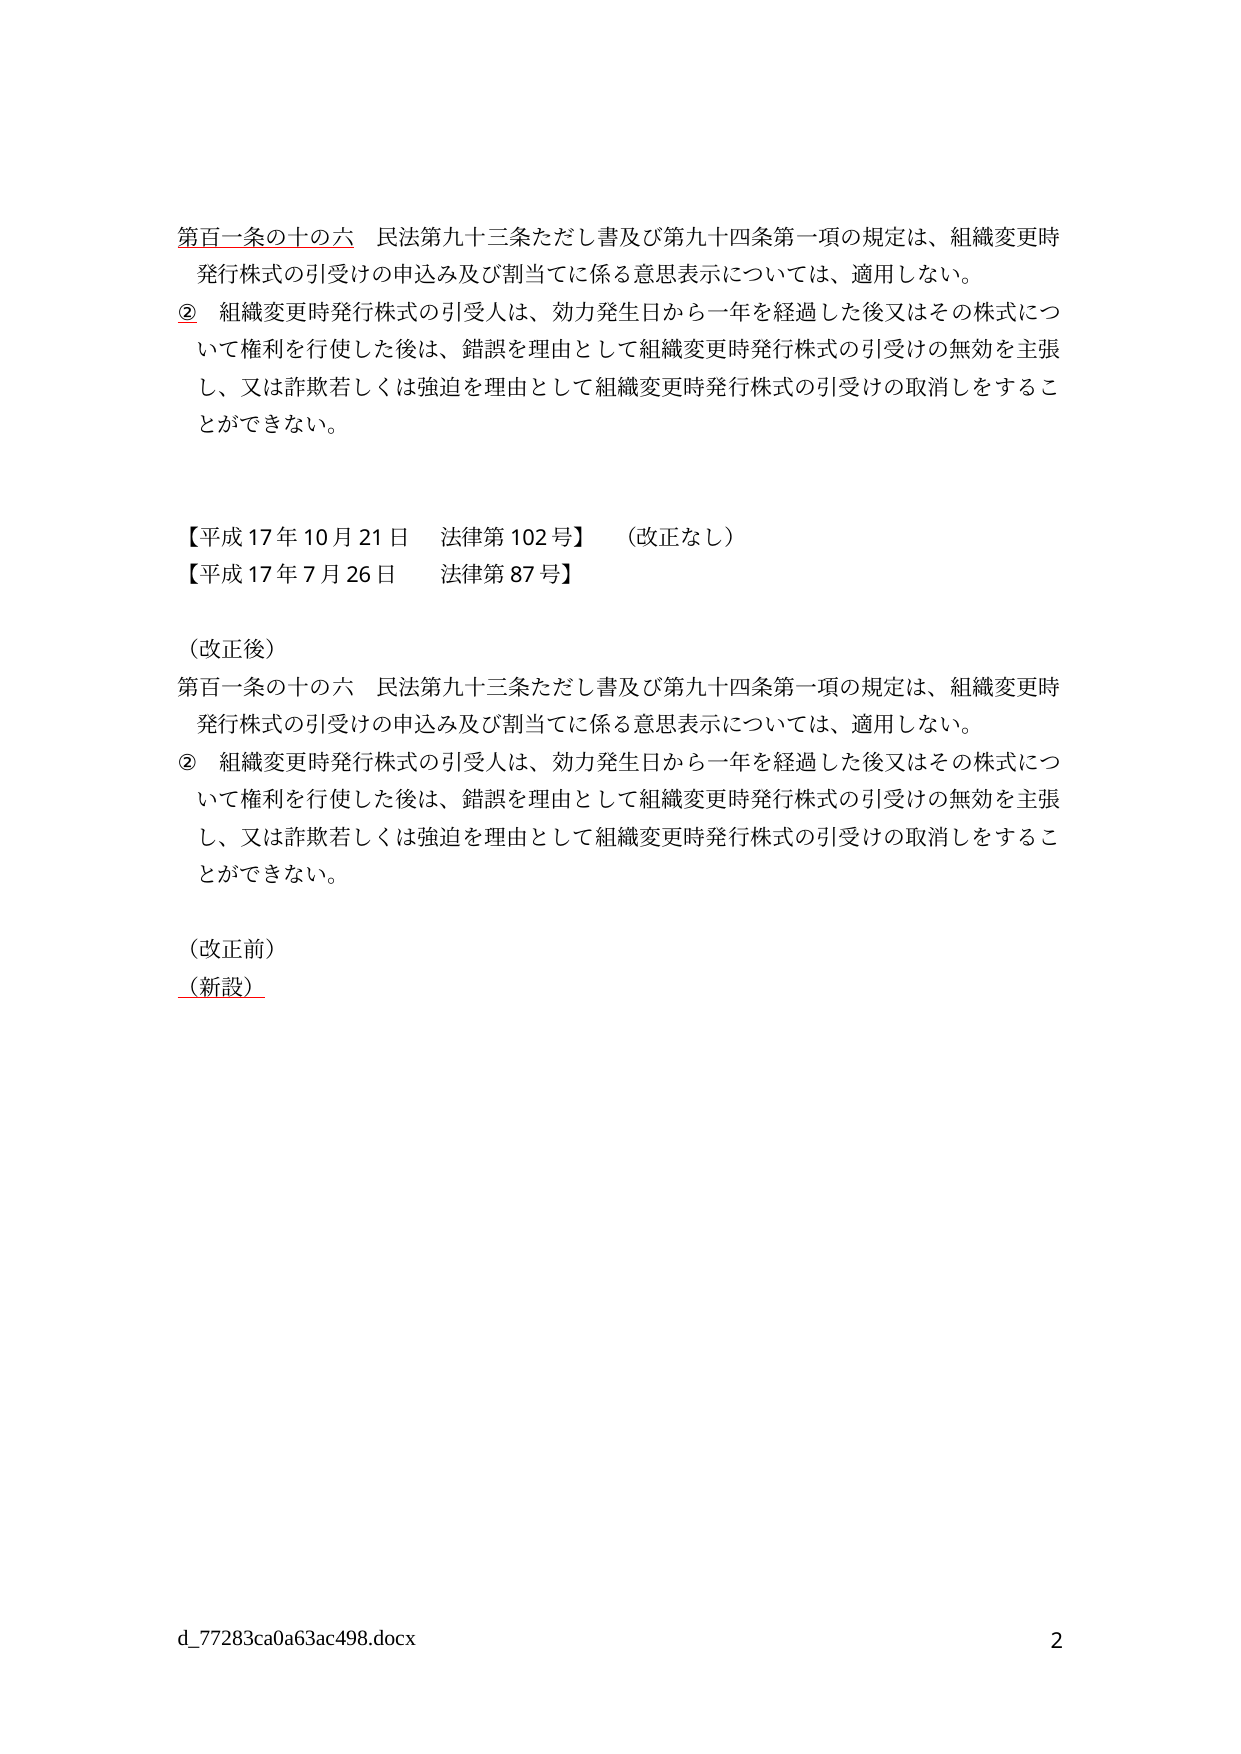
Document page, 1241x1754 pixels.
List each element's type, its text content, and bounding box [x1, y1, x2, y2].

text ② 組織変更時発行株式の引受人は、効力発生日から一年を経過した後又はその株式について権利を行使した後は、錯誤を理由として組織変更時発行株式の引受けの無効を主張し、又は詐欺若しくは強迫を理由として組織変更時発行株式の引受けの取消しをすることができない。 [177, 292, 1063, 442]
text （改正後） [177, 629, 1063, 667]
text （新設） [177, 967, 1063, 1004]
text 【平成17年7月26日 法律第87号】 [177, 554, 1063, 592]
text 第百一条の十の六 民法第九十三条ただし書及び第九十四条第一項の規定は、組織変更時発行株式の引受けの申込み及び割当てに係る意思表示については、適用しない。 [177, 217, 1063, 292]
text 第百一条の十の六 民法第九十三条ただし書及び第九十四条第一項の規定は、組織変更時発行株式の引受けの申込み及び割当てに係る意思表示については、適用しない。 [177, 667, 1063, 742]
text （改正前） [177, 929, 1063, 967]
text ② 組織変更時発行株式の引受人は、効力発生日から一年を経過した後又はその株式について権利を行使した後は、錯誤を理由として組織変更時発行株式の引受けの無効を主張し、又は詐欺若しくは強迫を理由として組織変更時発行株式の引受けの取消しをすることができない。 [177, 742, 1063, 892]
text 【平成17年10月21日 法律第102号】 （改正なし） [177, 517, 1063, 554]
